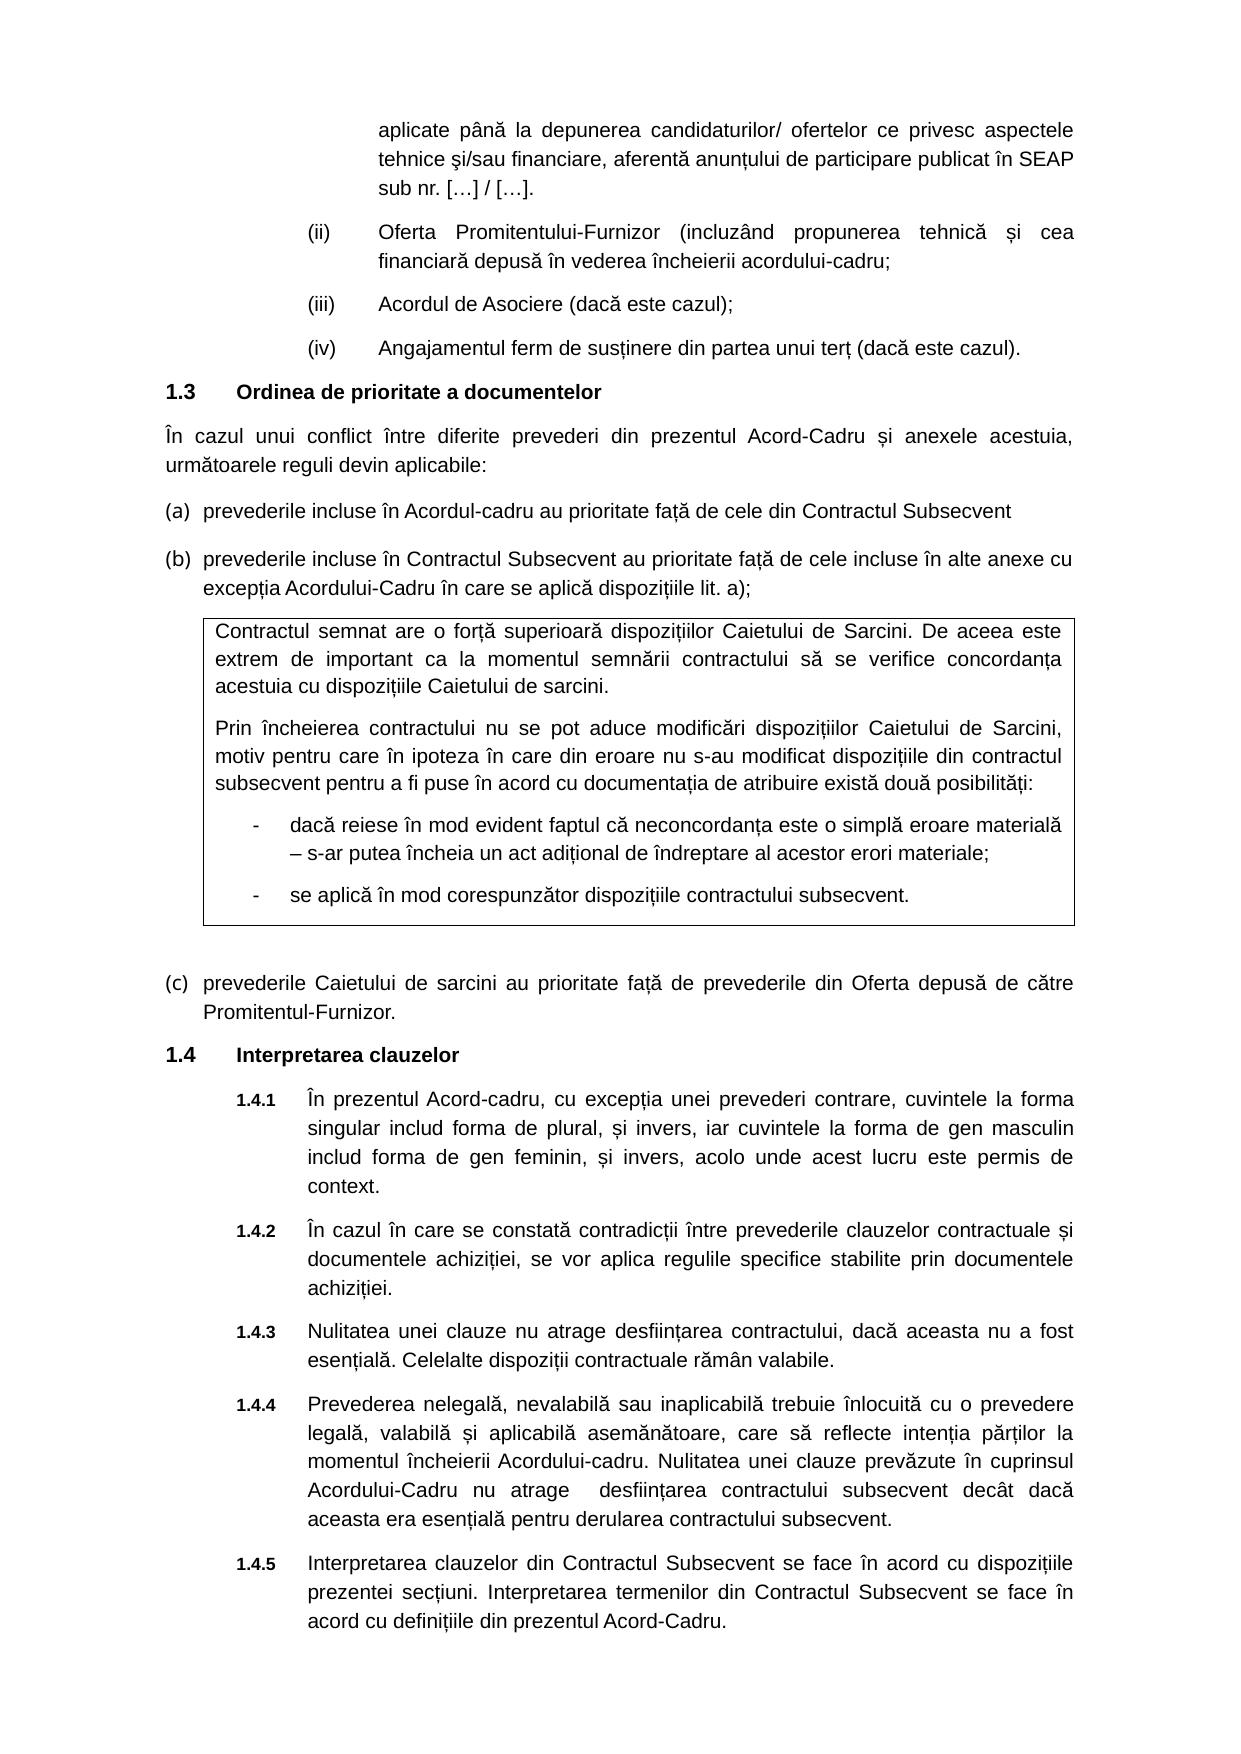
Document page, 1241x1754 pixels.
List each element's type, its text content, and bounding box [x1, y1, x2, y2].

text În prezentul Acord-cadru, cu excepția unei prevederi contrare, cuvintele la forma singular includ forma de plural, și invers, iar cuvintele la forma de gen masculin includ forma de gen feminin, și invers, acolo unde acest lucru este permis de context. [236, 1087, 1075, 1198]
text Prevederea nelegală, nevalabilă sau inaplicabilă trebuie înlocuită cu o prevedere legală, valabilă și aplicabilă asemănătoare, care să reflecte intenția părților la momentul încheierii Acordului-cadru. Nulitatea unei clauze prevăzute în cuprinsul Acordului-Cadru nu atrage desființarea contractului subsecvent decât dacă aceasta era esențială pentru derularea contractului subsecvent. [236, 1391, 1075, 1531]
table_header Contractul semnat are o forță superioară dispozițiilor Caietului de Sarcini. De aceea este extrem de important ca la momentul semnării contractului să se verifice concordanța acestuia cu dispozițiile Caietului de sarcini. Prin încheierea contractului nu se pot aduce modificări dispozițiilor Caietului de Sarcini, motiv pentru care în ipoteza în care din eroare nu s-au modificat dispozițiile din contractul subsecvent pentru a fi puse în acord cu documentația de atribuire există două posibilități: dacă reiese în mod evident faptul că neconcordanța este o simplă eroare materială – s-ar putea încheia un act adițional de îndreptare al acestor erori materiale; se aplică în mod corespunzător dispozițiile contractului subsecvent. [204, 619, 1074, 925]
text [307, 118, 1075, 200]
text Interpretarea clauzelor [165, 1042, 1075, 1067]
list prevederile incluse în Acordul-cadru au prioritate față de cele din Contractul Subsecvent [165, 497, 1075, 525]
text Ordinea de prioritate a documentelor [165, 379, 1075, 404]
text Angajamentul ferm de susținere din partea unui terț (dacă este cazul). [307, 336, 1075, 359]
list prevederile incluse în Contractul Subsecvent au prioritate față de cele incluse în alte anexe cu excepția Acordului-Cadru în care se aplică dispozițiile lit. a); [165, 544, 1075, 600]
list prevederile Caietului de sarcini au prioritate față de prevederile din Oferta depusă de către Promitentul-Furnizor. [165, 968, 1075, 1024]
text Nulitatea unei clauze nu atrage desființarea contractului, dacă aceasta nu a fost esențială. Celelalte dispoziții contractuale rămân valabile. [236, 1319, 1075, 1372]
text Acordul de Asociere (dacă este cazul); [307, 292, 1075, 316]
text Oferta Promitentului-Furnizor (incluzând propunerea tehnică și cea financiară depusă în vederea încheierii acordului-cadru; [307, 219, 1075, 272]
text În cazul unui conflict între diferite prevederi din prezentul Acord-Cadru și anexele acestuia, următoarele reguli devin aplicabile: [165, 424, 1075, 477]
text În cazul în care se constată contradicții între prevederile clauzelor contractuale și documentele achiziției, se vor aplica regulile specifice stabilite prin documentele achiziției. [236, 1217, 1075, 1299]
text Interpretarea clauzelor din Contractul Subsecvent se face în acord cu dispozițiile prezentei secțiuni. Interpretarea termenilor din Contractul Subsecvent se face în acord cu definițiile din prezentul Acord-Cadru. [236, 1551, 1075, 1633]
